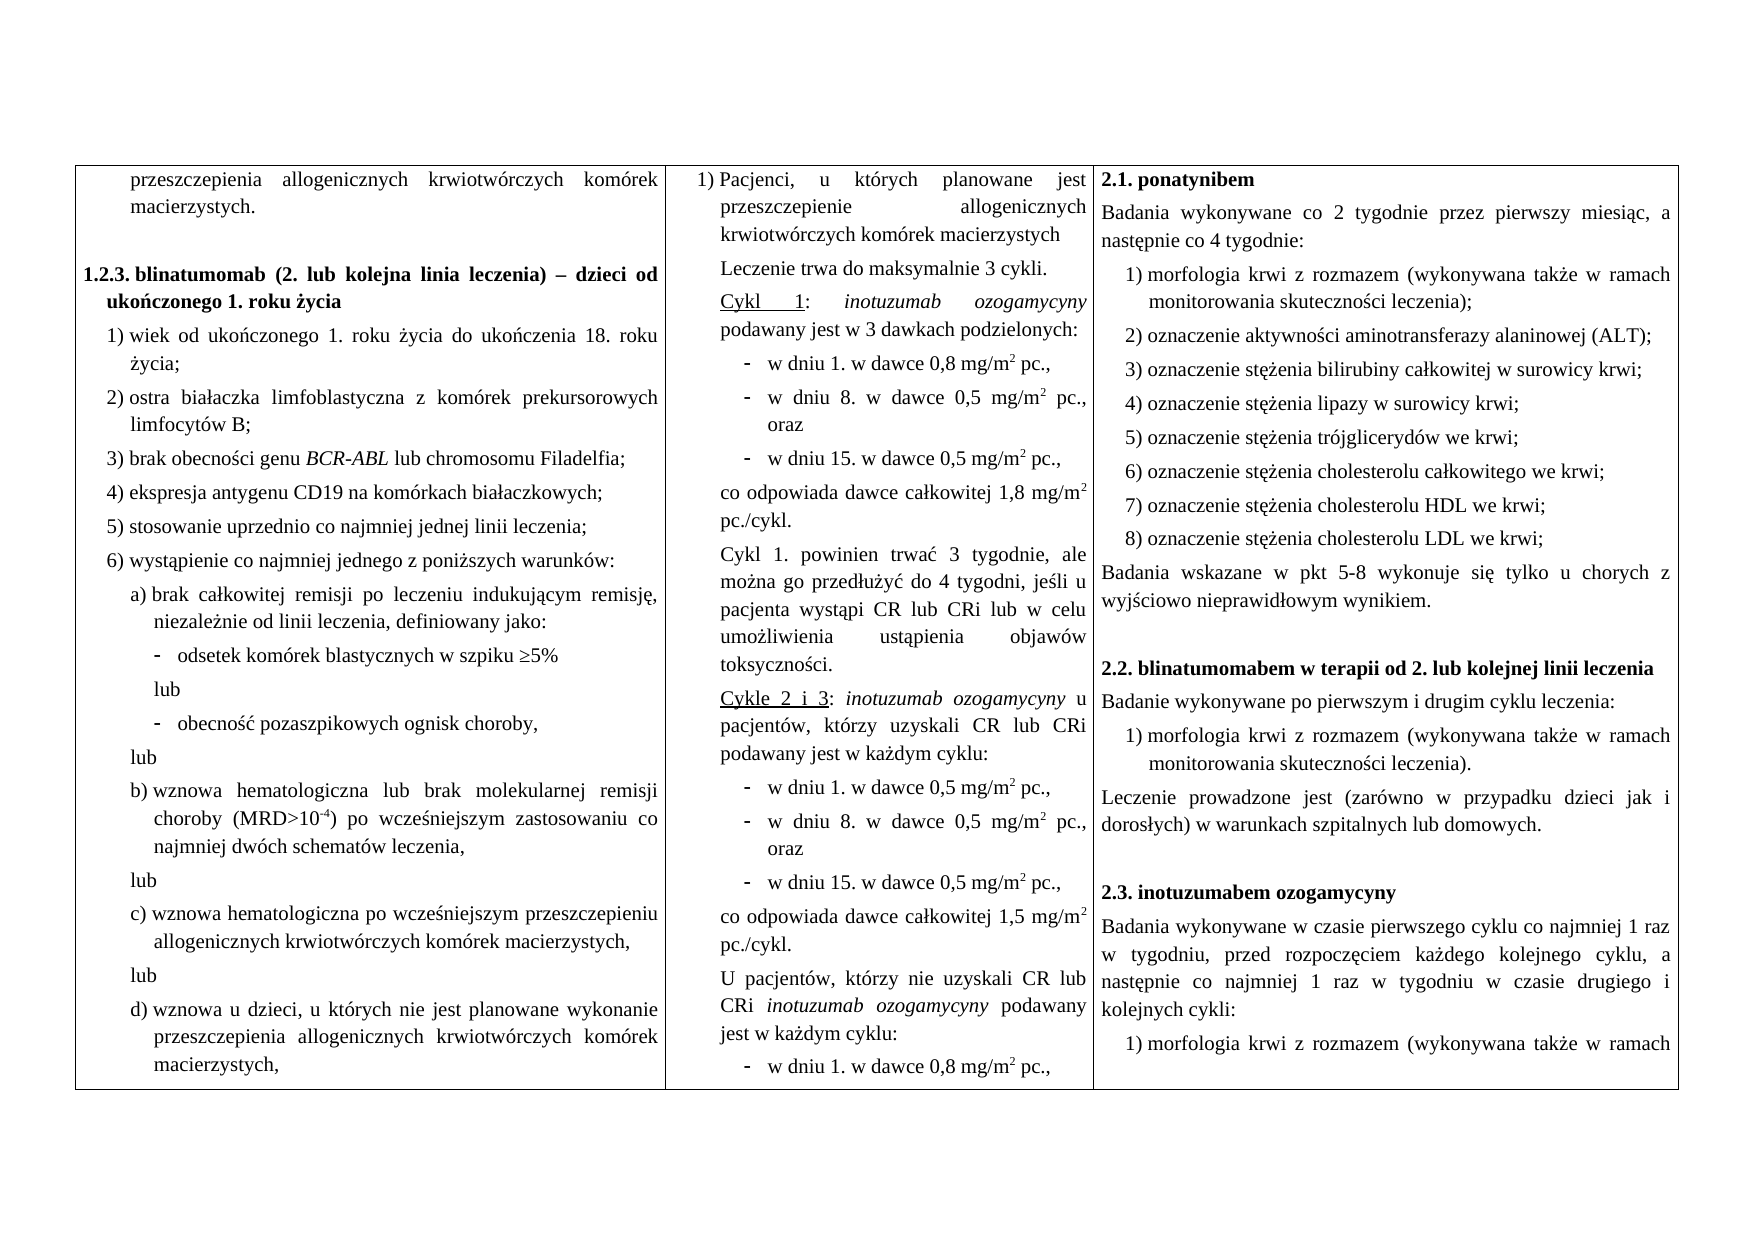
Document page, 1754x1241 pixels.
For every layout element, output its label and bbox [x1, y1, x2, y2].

table_cell [76, 166, 665, 1089]
table_cell [666, 166, 1093, 1089]
table_cell [1094, 166, 1678, 1089]
